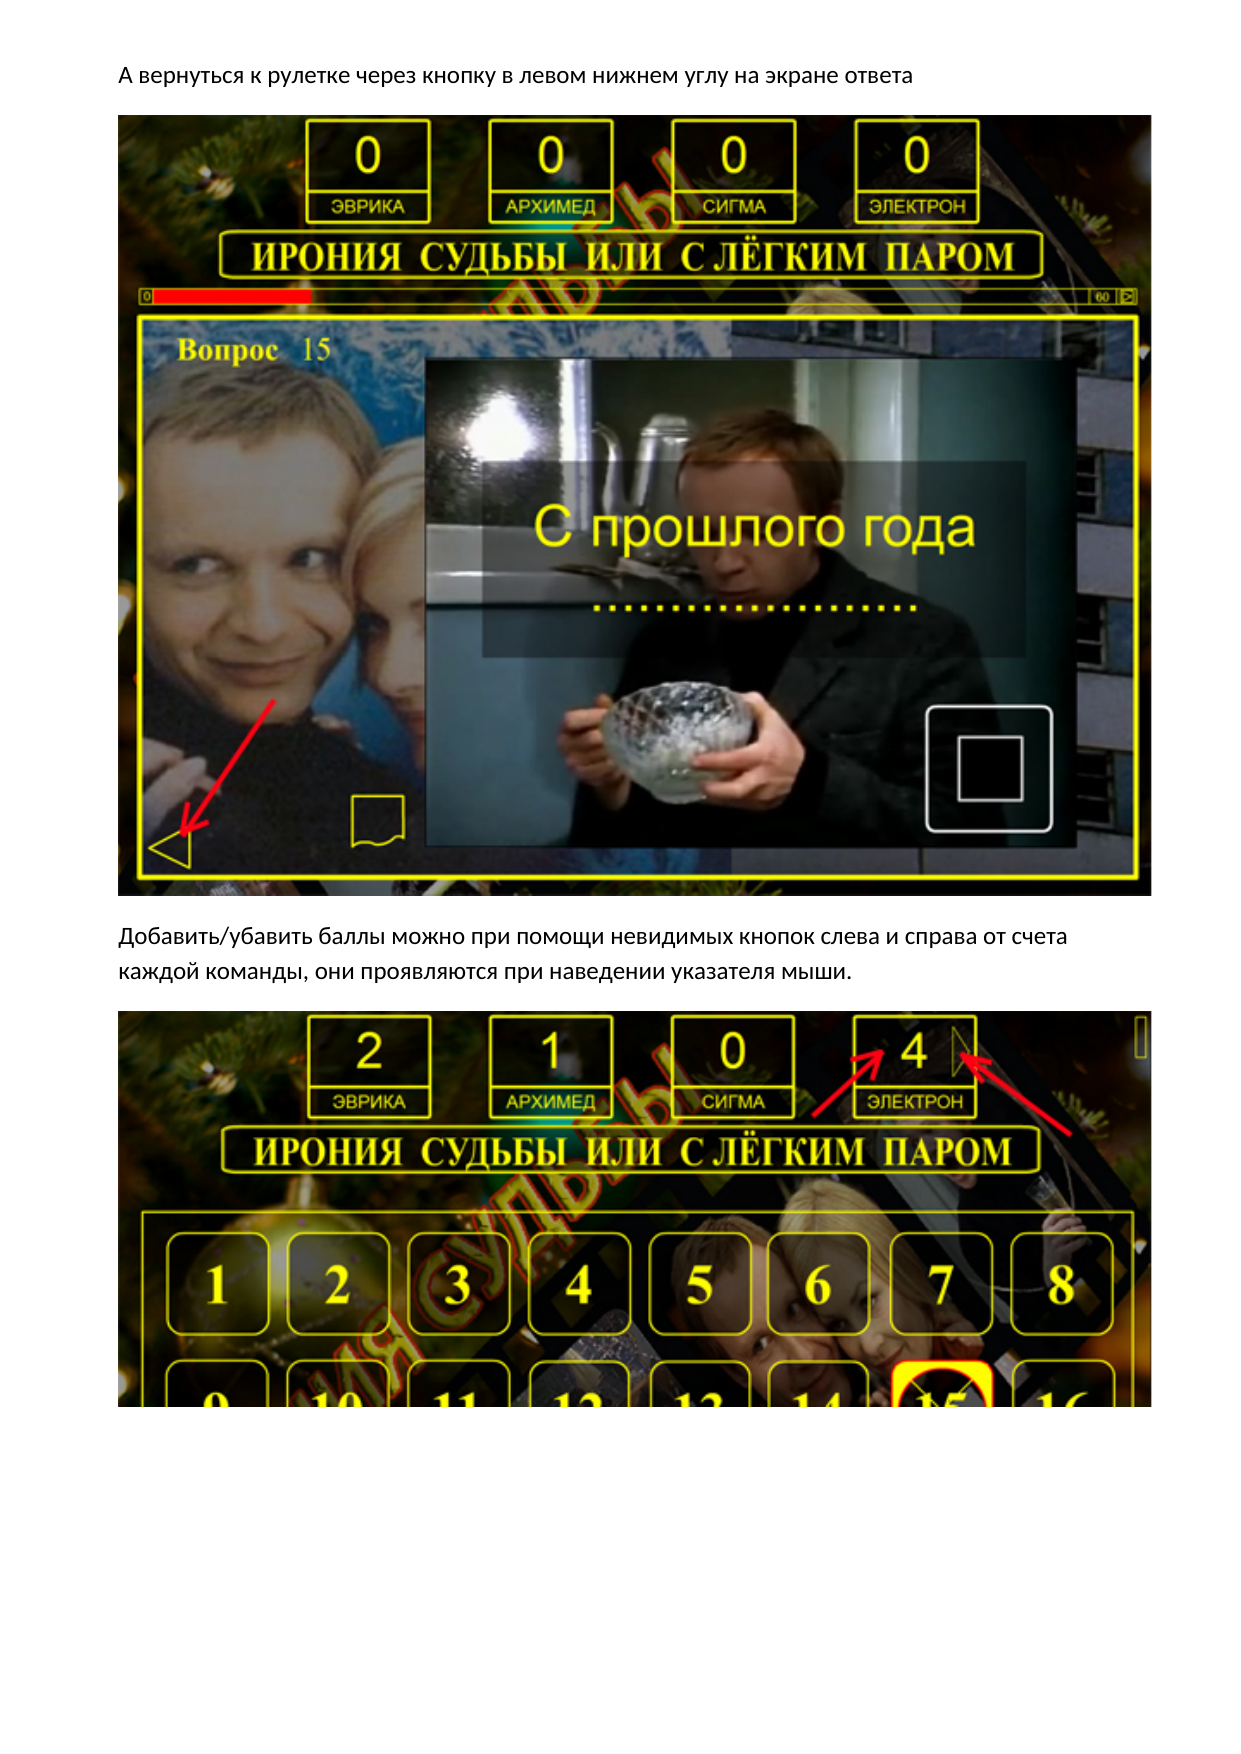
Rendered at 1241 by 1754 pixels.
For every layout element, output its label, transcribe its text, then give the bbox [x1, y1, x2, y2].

picture [118, 115, 1152, 896]
text А вернуться к рулетке через кнопку в левом нижнем углу на экране ответа [118, 59, 1152, 89]
picture [118, 1011, 1152, 1407]
text Добавить/убавить баллы можно при помощи невидимых кнопок слева и справа от счета каждой команды, они проявляются при наведении указателя мыши. [118, 920, 1152, 986]
